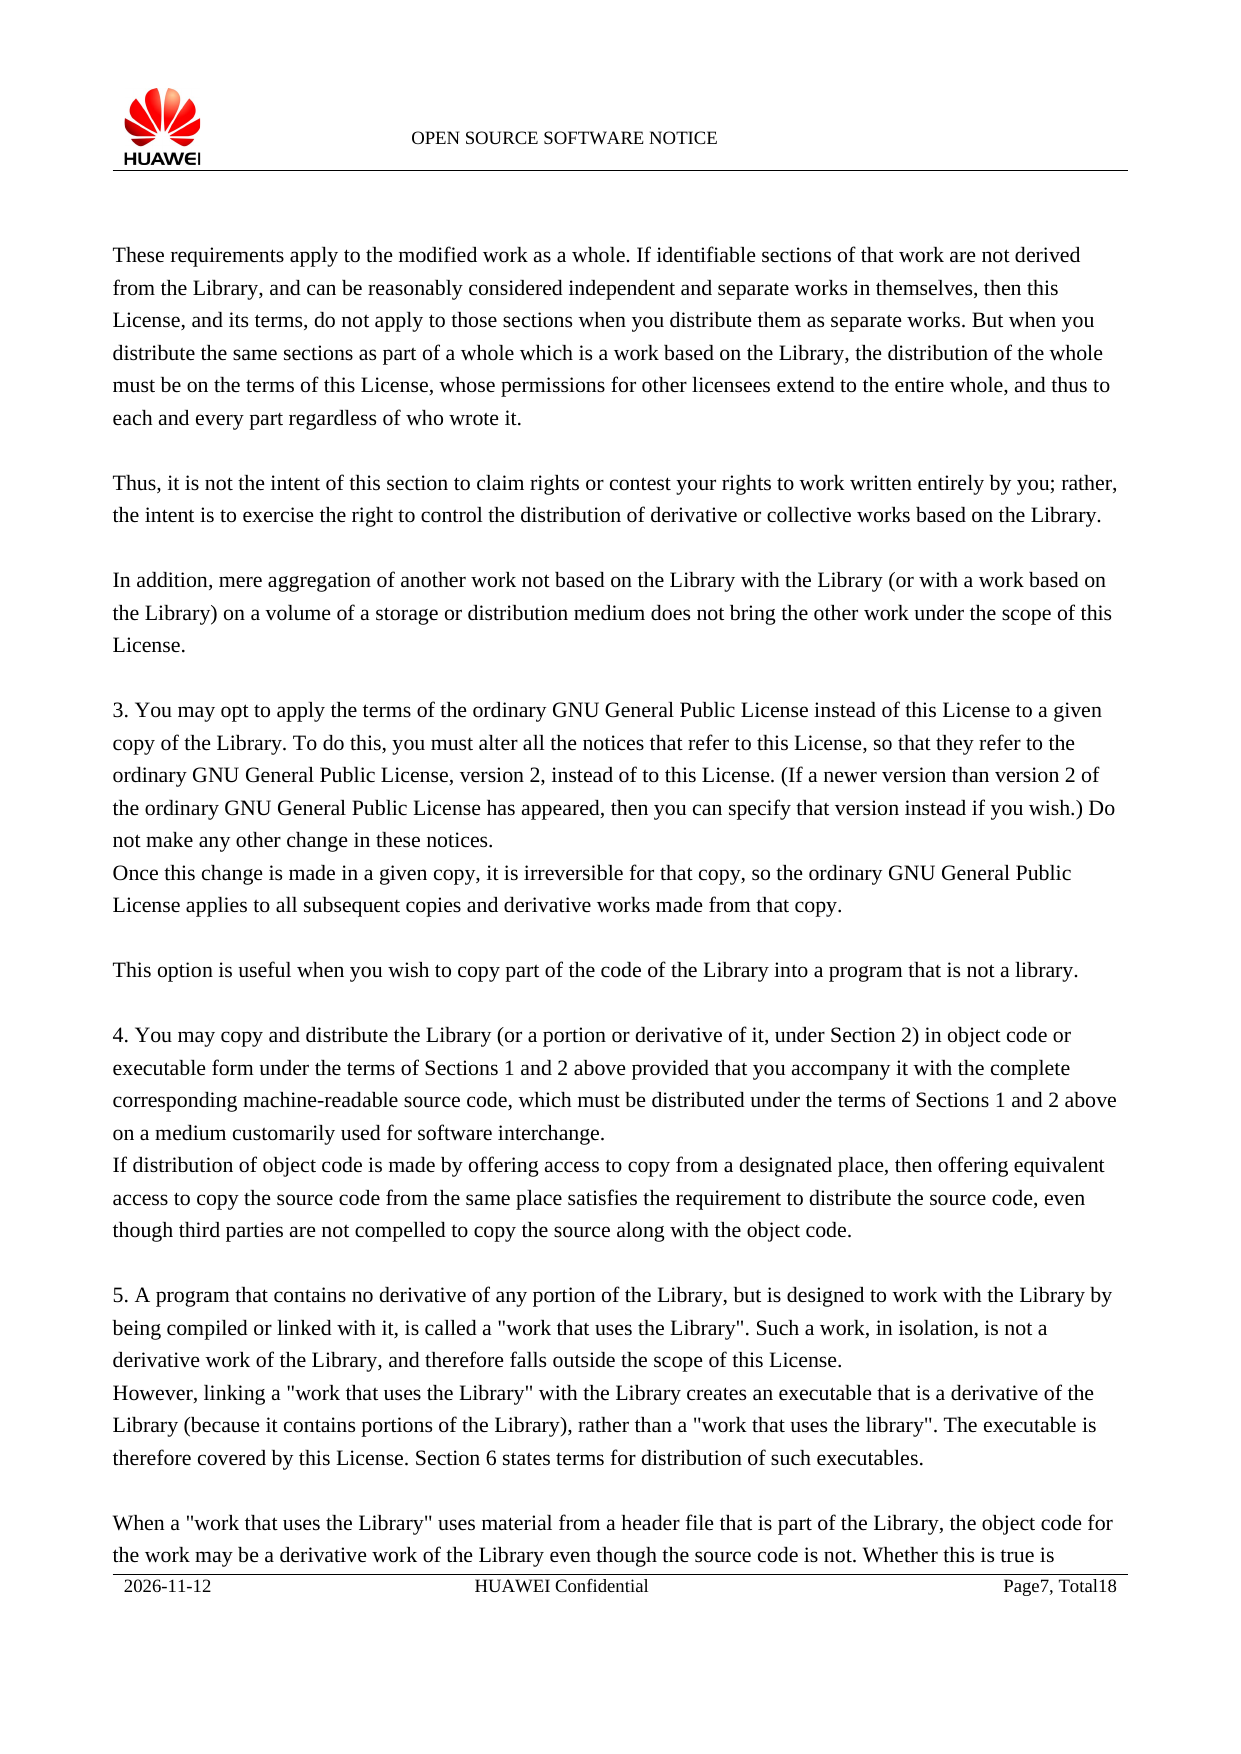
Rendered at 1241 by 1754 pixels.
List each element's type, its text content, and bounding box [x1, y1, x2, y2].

picture [124, 88, 201, 165]
